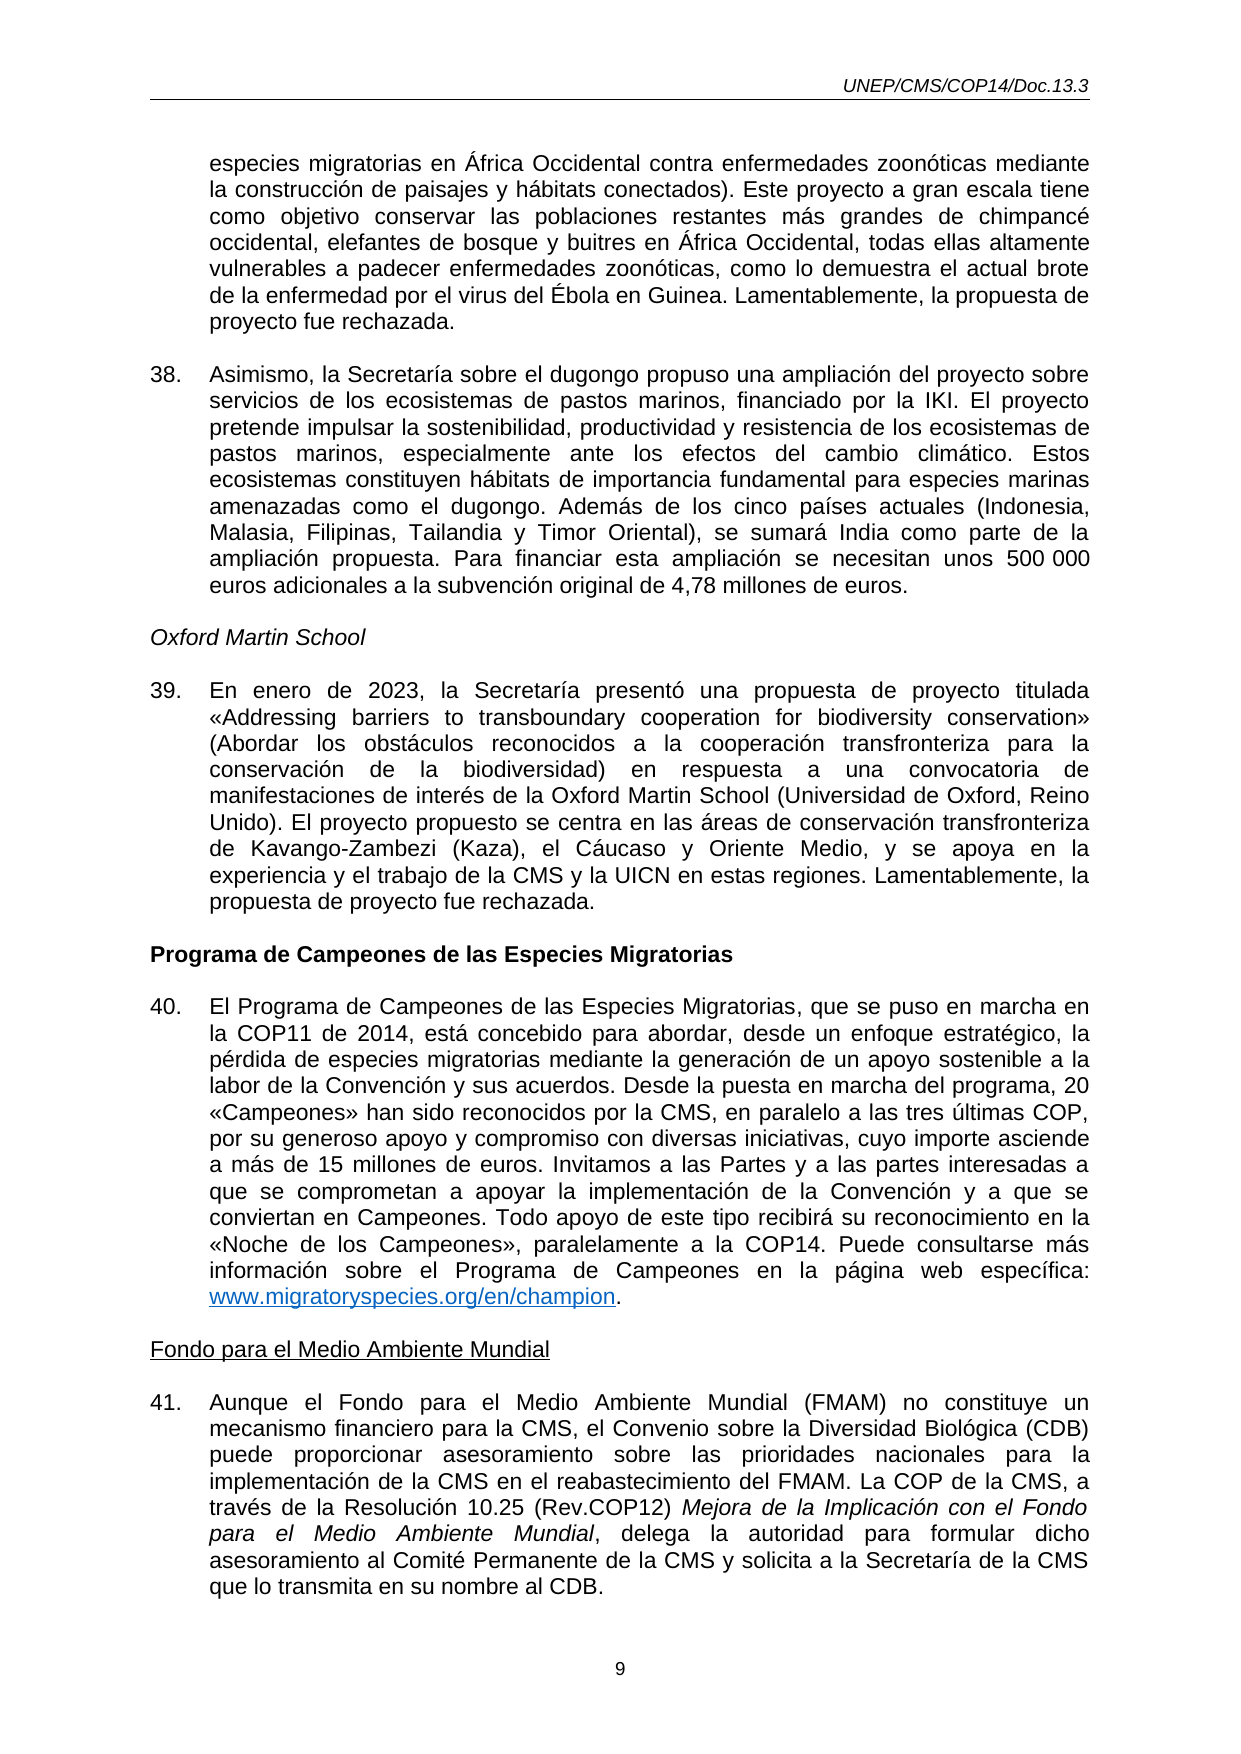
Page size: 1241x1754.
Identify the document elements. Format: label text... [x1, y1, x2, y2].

list En enero de 2023, la Secretaría presentó una propuesta de proyecto titulada «Addressing barriers to transboundary cooperation for biodiversity conservation» (Abordar los obstáculos reconocidos a la cooperación transfronteriza para la conservación de la biodiversidad) en respuesta a una convocatoria de manifestaciones de interés de la Oxford Martin School (Universidad de Oxford, Reino Unido). El proyecto propuesto se centra en las áreas de conservación transfronteriza de Kavango-Zambezi (Kaza), el Cáucaso y Oriente Medio, y se apoya en la experiencia y el trabajo de la CMS y la UICN en estas regiones. Lamentablemente, la propuesta de proyecto fue rechazada. [150, 677, 1090, 914]
list Programa de Campeones de las Especies Migratorias [150, 941, 1090, 967]
list Aunque el Fondo para el Medio Ambiente Mundial (FMAM) no constituye un mecanismo financiero para la CMS, el Convenio sobre la Diversidad Biológica (CDB) puede proporcionar asesoramiento sobre las prioridades nacionales para la implementación de la CMS en el reabastecimiento del FMAM. La COP de la CMS, a través de la Resolución 10.25 (Rev.COP12) Mejora de la Implicación con el Fondo para el Medio Ambiente Mundial, delega la autoridad para formular dicho asesoramiento al Comité Permanente de la CMS y solicita a la Secretaría de la CMS que lo transmita en su nombre al CDB. [150, 1389, 1090, 1599]
list Fondo para el Medio Ambiente Mundial [150, 1336, 1090, 1362]
list Oxford Martin School [150, 624, 1090, 651]
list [150, 150, 1090, 334]
list Asimismo, la Secretaría sobre el dugongo propuso una ampliación del proyecto sobre servicios de los ecosistemas de pastos marinos, financiado por la IKI. El proyecto pretende impulsar la sostenibilidad, productividad y resistencia de los ecosistemas de pastos marinos, especialmente ante los efectos del cambio climático. Estos ecosistemas constituyen hábitats de importancia fundamental para especies marinas amenazadas como el dugongo. Además de los cinco países actuales (Indonesia, Malasia, Filipinas, Tailandia y Timor Oriental), se sumará India como parte de la ampliación propuesta. Para financiar esta ampliación se necesitan unos 500 000 euros adicionales a la subvención original de 4,78 millones de euros. [150, 361, 1090, 598]
list El Programa de Campeones de las Especies Migratorias, que se puso en marcha en la COP11 de 2014, está concebido para abordar, desde un enfoque estratégico, la pérdida de especies migratorias mediante la generación de un apoyo sostenible a la labor de la Convención y sus acuerdos. Desde la puesta en marcha del programa, 20 «Campeones» han sido reconocidos por la CMS, en paralelo a las tres últimas COP, por su generoso apoyo y compromiso con diversas iniciativas, cuyo importe asciende a más de 15 millones de euros. Invitamos a las Partes y a las partes interesadas a que se comprometan a apoyar la implementación de la Convención y a que se conviertan en Campeones. Todo apoyo de este tipo recibirá su reconocimiento en la «Noche de los Campeones», paralelamente a la COP14. Puede consultarse más información sobre el Programa de Campeones en la página web específica: www.migratoryspecies.org/en/champion. [150, 993, 1090, 1309]
